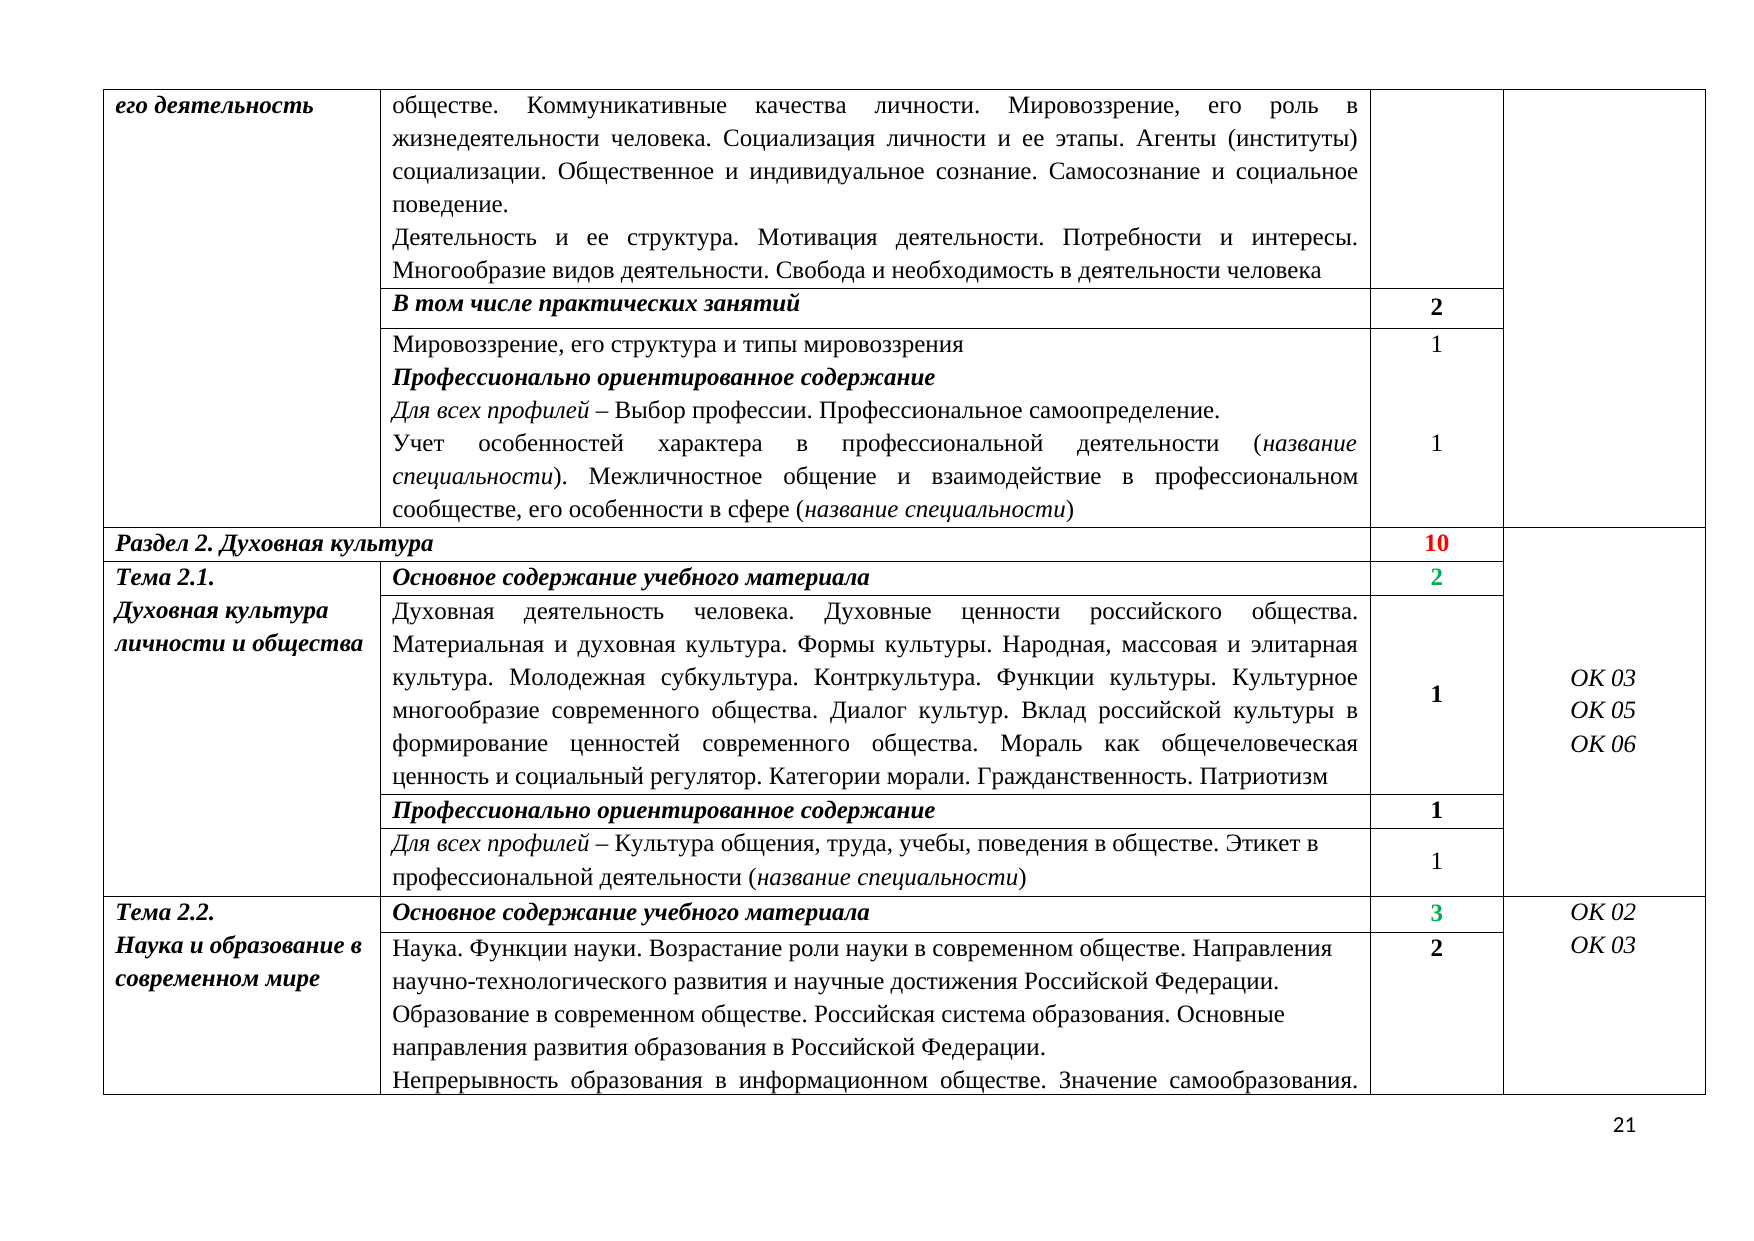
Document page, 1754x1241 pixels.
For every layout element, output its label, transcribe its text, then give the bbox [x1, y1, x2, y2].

table_cell Тема 2.2. Наука и образование в современном мире [104, 897, 380, 1093]
table_cell Мировоззрение, его структура и типы мировоззрения Профессионально ориентированное содержание Для всех профилей – Выбор профессии. Профессиональное самоопределение. Учет особенностей характера в профессиональной деятельности (название специальности). Межличностное общение и взаимодействие в профессиональном сообществе, его особенности в сфере (название специальности) [381, 329, 1370, 527]
table_cell ОК 03 ОК 05 ОК 06 [1504, 528, 1705, 896]
table_cell 2 [1371, 933, 1503, 1093]
table_cell Раздел 2. Духовная культура [104, 528, 1370, 561]
table_cell 3 [1371, 897, 1503, 932]
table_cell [381, 90, 1370, 287]
table_cell Тема 2.1. Духовная культура личности и общества [104, 562, 380, 896]
table_cell 2 [1371, 90, 1503, 287]
table_cell 2 [1371, 562, 1503, 595]
table_cell Духовная деятельность человека. Духовные ценности российского общества. Материальная и духовная культура. Формы культуры. Народная, массовая и элитарная культура. Молодежная субкультура. Контркультура. Функции культуры. Культурное многообразие современного общества. Диалог культур. Вклад российской культуры в формирование ценностей современного общества. Мораль как общечеловеческая ценность и социальный регулятор. Категории морали. Гражданственность. Патриотизм [381, 596, 1370, 794]
table_cell 1 [1371, 795, 1503, 827]
table_cell Основное содержание учебного материала [381, 562, 1370, 595]
table_cell ОК 02 ОК 03 [1504, 897, 1705, 1093]
table_cell 1 1 [1371, 329, 1503, 527]
table_cell Основное содержание учебного материала [381, 897, 1370, 932]
table_cell Для всех профилей – Культура общения, труда, учебы, поведения в обществе. Этикет в профессиональной деятельности (название специальности) [381, 829, 1370, 896]
table_cell В том числе практических занятий [381, 289, 1370, 328]
table_cell 2 [1371, 289, 1503, 328]
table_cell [381, 933, 1370, 1093]
table_cell 1 [1371, 829, 1503, 896]
table_cell 1 [1371, 596, 1503, 794]
table_cell Профессионально ориентированное содержание [381, 795, 1370, 827]
table_cell 10 [1371, 528, 1503, 561]
